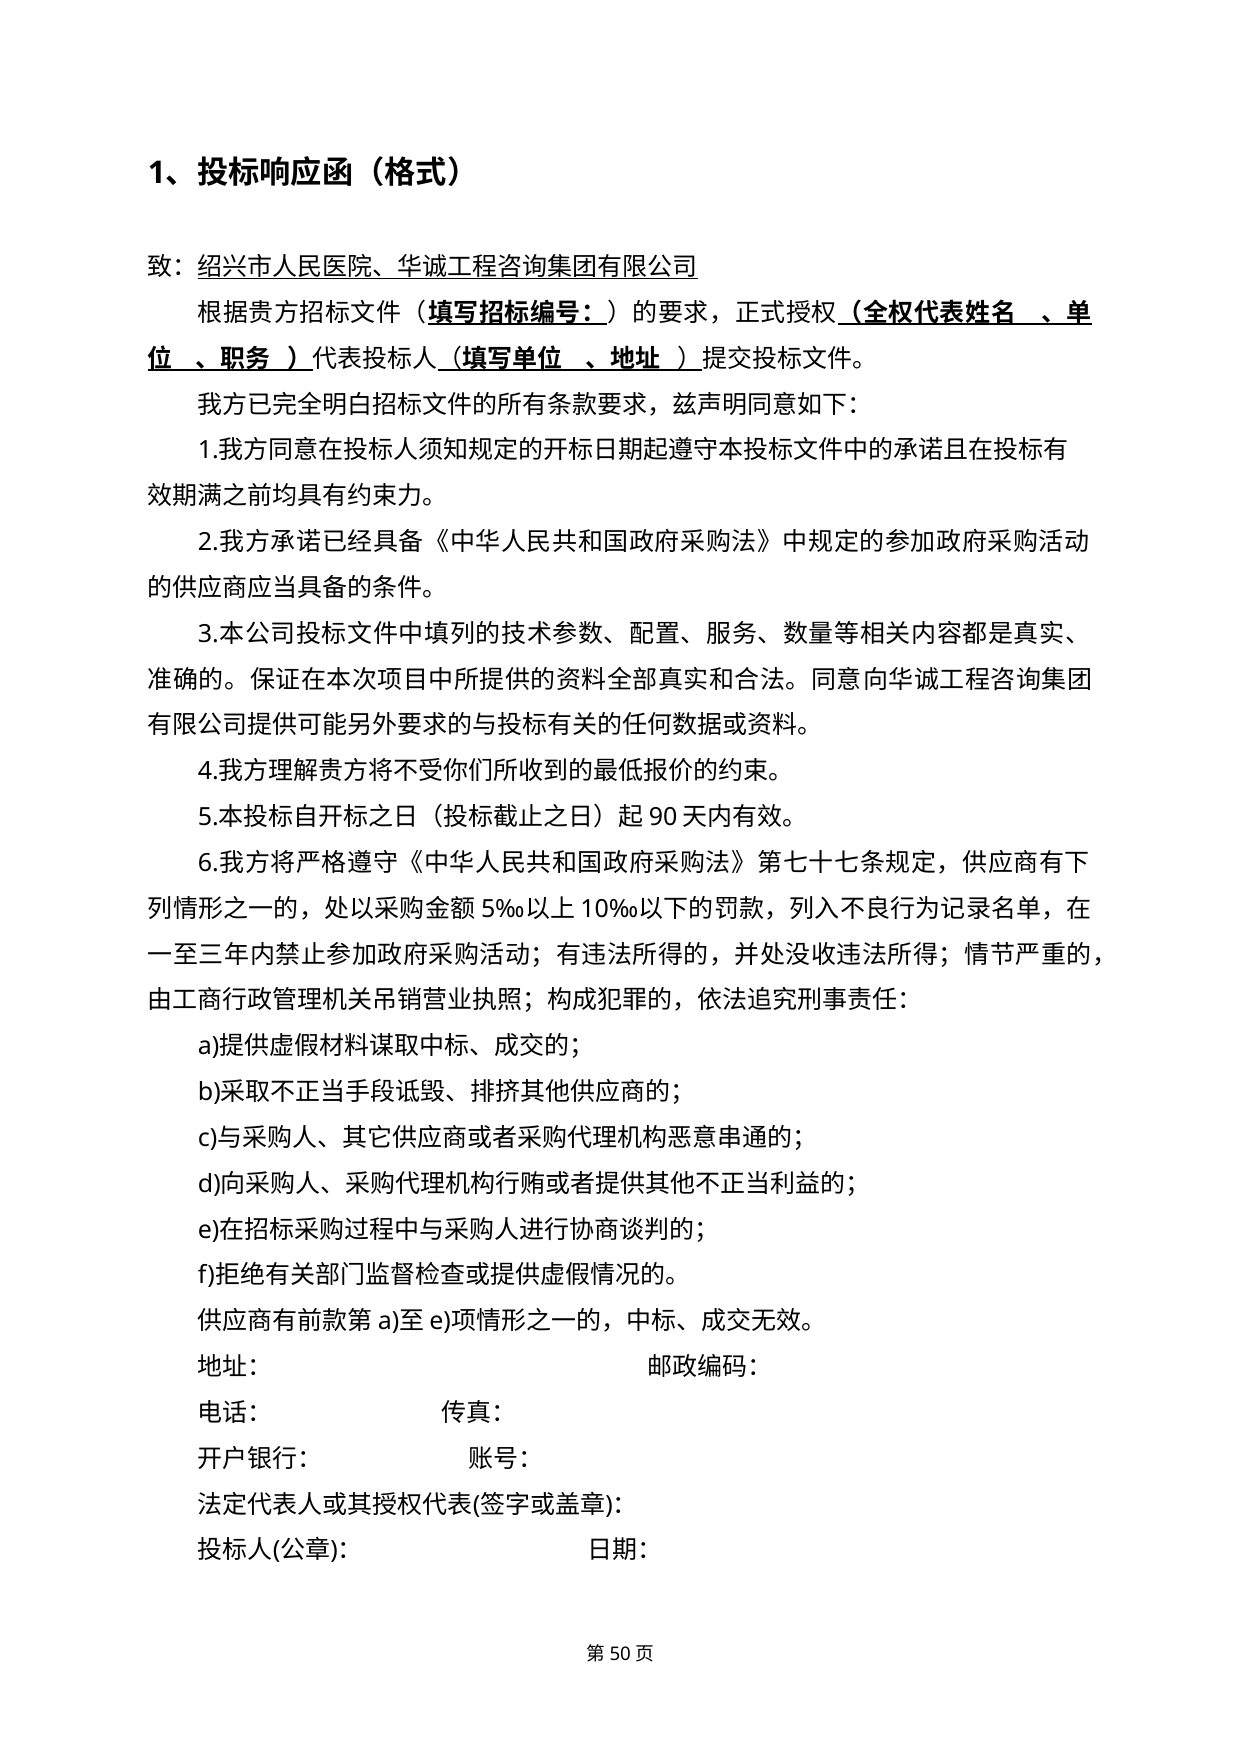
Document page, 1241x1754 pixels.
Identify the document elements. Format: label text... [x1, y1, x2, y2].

text 根据贵方招标文件（填写招标编号：）的要求，正式授权（全权代表姓名 、单位 、职务 ）代表投标人（填写单位 、地址 ）提交投标文件。 [148, 285, 1093, 376]
text f)拒绝有关部门监督检查或提供虚假情况的。 [148, 1247, 1093, 1293]
text 4.我方理解贵方将不受你们所收到的最低报价的约束。 [148, 743, 1093, 789]
text 投标人(公章)： 日期： [148, 1522, 1093, 1568]
text 电话： 传真： [148, 1385, 1093, 1431]
text b)采取不正当手段诋毁、排挤其他供应商的； [148, 1064, 1093, 1110]
text a)提供虚假材料谋取中标、成交的； [148, 1018, 1093, 1064]
text 开户银行： 账号： [148, 1431, 1093, 1476]
text 致：绍兴市人民医院、华诚工程咨询集团有限公司 [148, 239, 1093, 285]
text c)与采购人、其它供应商或者采购代理机构恶意串通的； [148, 1110, 1093, 1156]
text 法定代表人或其授权代表(签字或盖章)： [148, 1476, 1093, 1522]
list 1.我方同意在投标人须知规定的开标日期起遵守本投标文件中的承诺且在投标有效期满之前均具有约束力。 [148, 422, 1093, 514]
text 地址： 邮政编码： [148, 1339, 1093, 1385]
text 6.我方将严格遵守《中华人民共和国政府采购法》第七十七条规定，供应商有下列情形之一的，处以采购金额5‰以上10‰以下的罚款，列入不良行为记录名单，在一至三年内禁止参加政府采购活动；有违法所得的，并处没收违法所得；情节严重的，由工商行政管理机关吊销营业执照；构成犯罪的，依法追究刑事责任： [148, 835, 1093, 1018]
text 供应商有前款第a)至e)项情形之一的，中标、成交无效。 [148, 1293, 1093, 1339]
text 2.我方承诺已经具备《中华人民共和国政府采购法》中规定的参加政府采购活动的供应商应当具备的条件。 [148, 514, 1093, 606]
text d)向采购人、采购代理机构行贿或者提供其他不正当利益的； [148, 1156, 1093, 1201]
text 1、投标响应函（格式） [148, 148, 1093, 193]
text 3.本公司投标文件中填列的技术参数、配置、服务、数量等相关内容都是真实、准确的。保证在本次项目中所提供的资料全部真实和合法。同意向华诚工程咨询集团有限公司提供可能另外要求的与投标有关的任何数据或资料。 [148, 606, 1093, 743]
list 5.本投标自开标之日（投标截止之日）起90天内有效。 [148, 789, 1093, 835]
text e)在招标采购过程中与采购人进行协商谈判的； [148, 1201, 1093, 1247]
text 我方已完全明白招标文件的所有条款要求，兹声明同意如下： [148, 376, 1093, 422]
